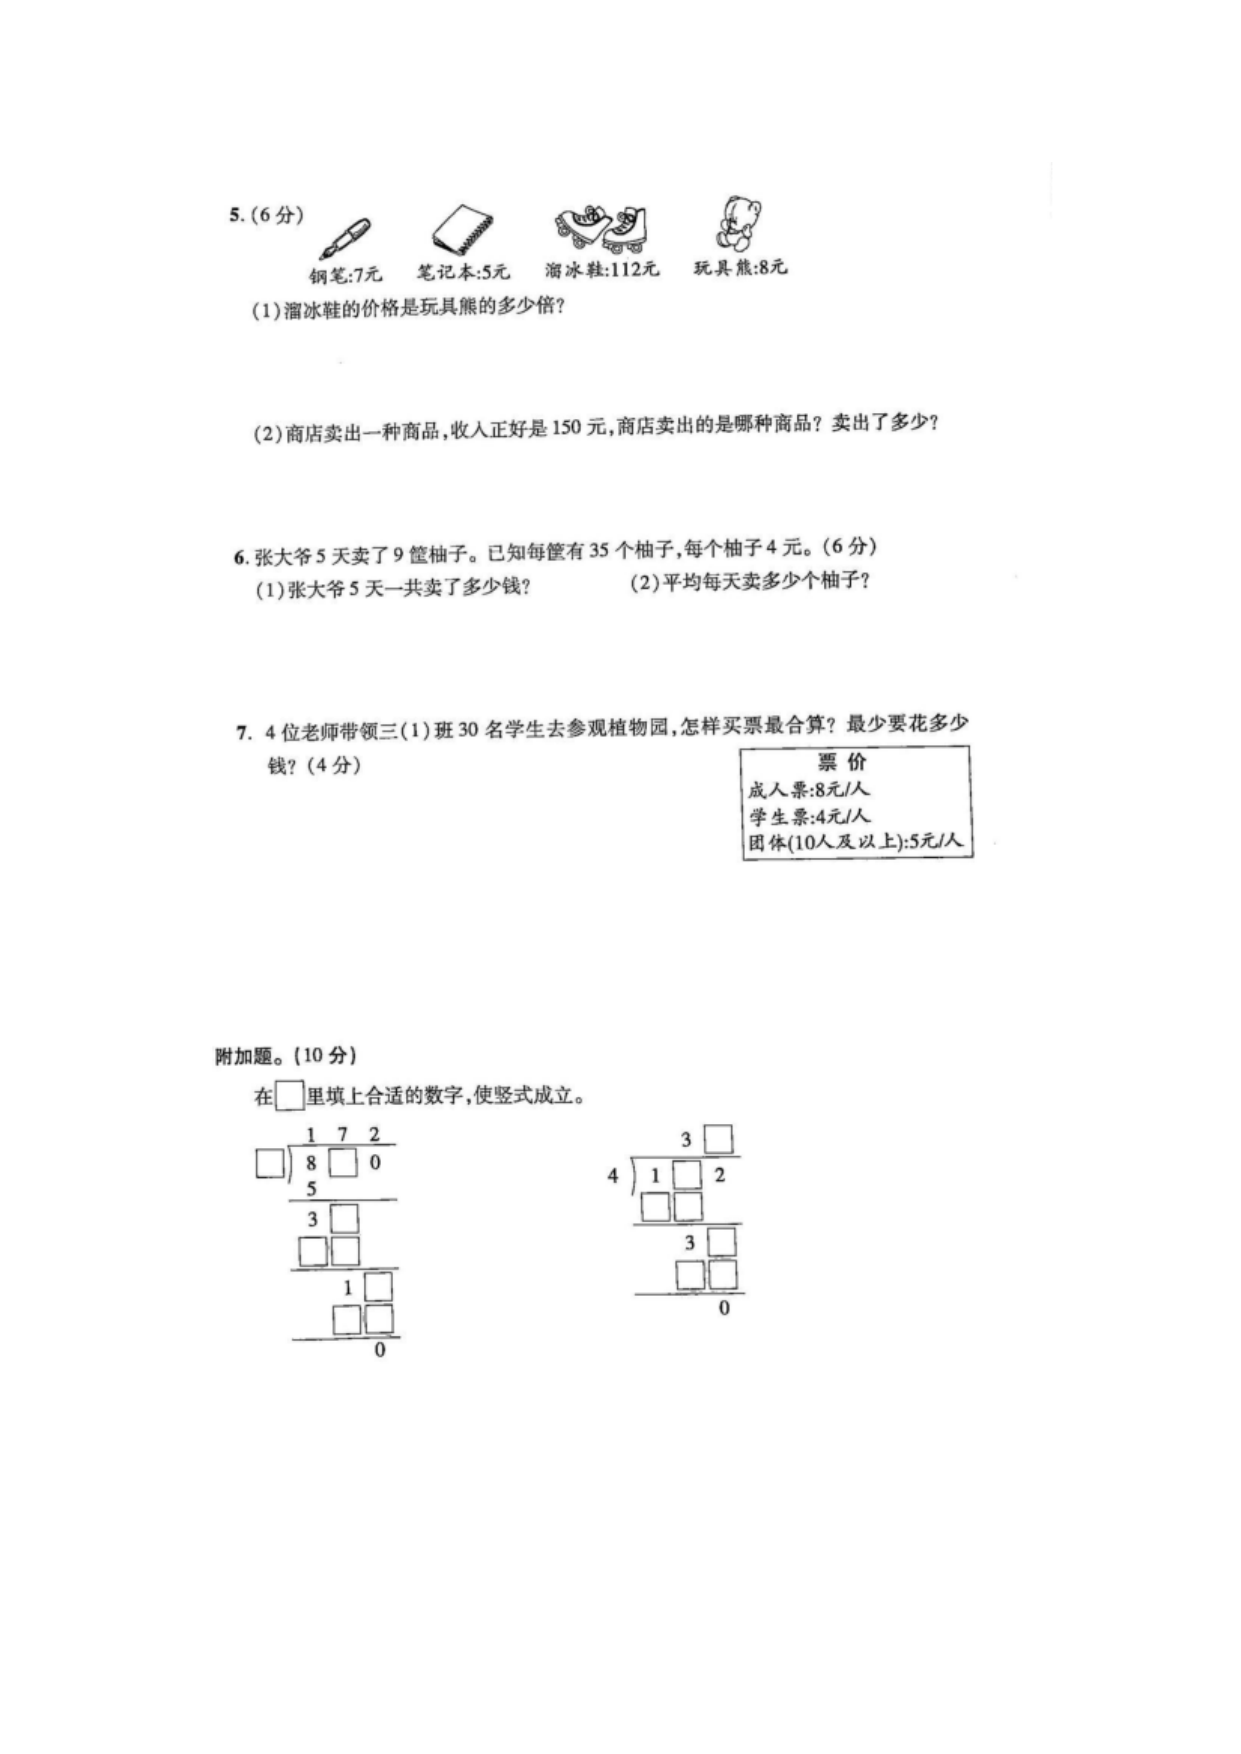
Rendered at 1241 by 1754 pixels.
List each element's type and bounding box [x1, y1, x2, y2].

picture [187, 162, 1053, 1368]
